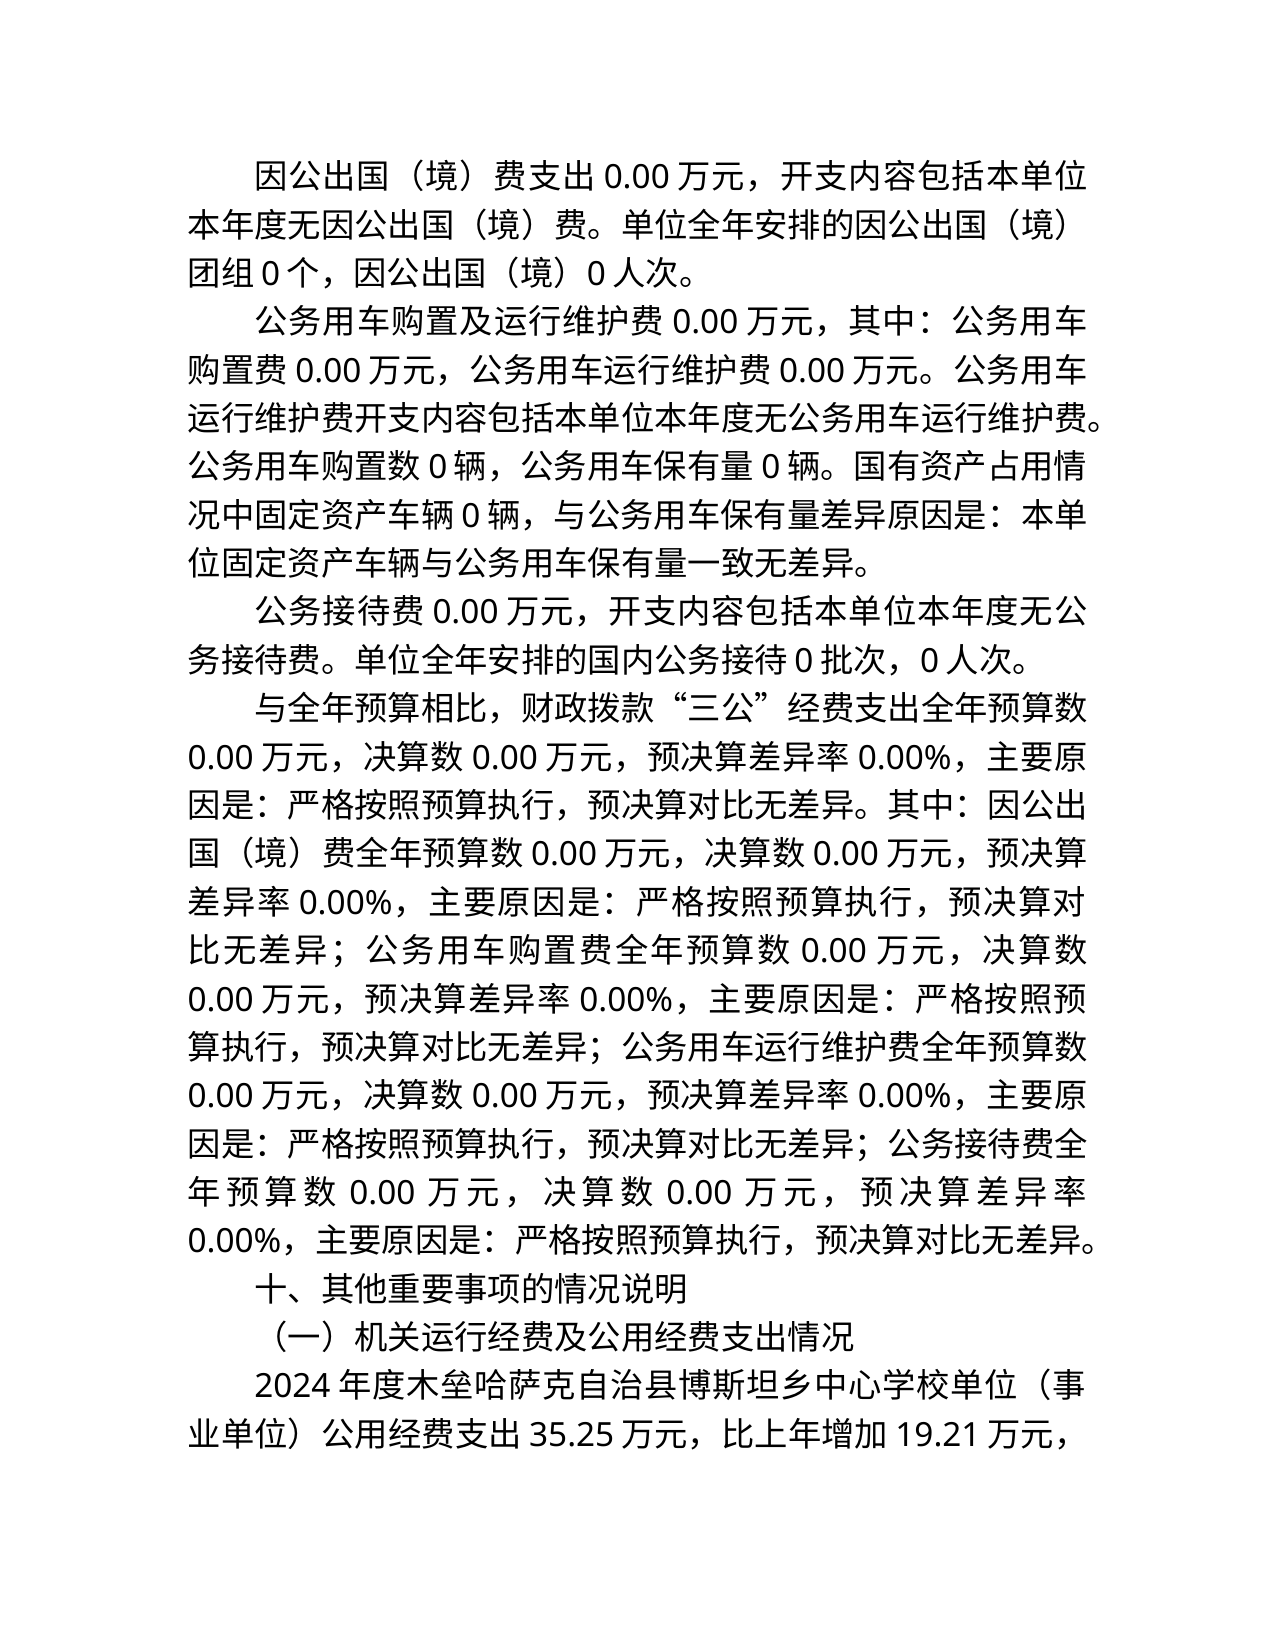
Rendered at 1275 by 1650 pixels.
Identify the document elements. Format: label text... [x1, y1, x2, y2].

text 十、其他重要事项的情况说明 [187, 1263, 1087, 1311]
text 公务用车购置及运行维护费0.00万元，其中：公务用车购置费0.00万元，公务用车运行维护费0.00万元。公务用车运行维护费开支内容包括本单位本年度无公务用车运行维护费。公务用车购置数0辆，公务用车保有量0辆。国有资产占用情况中固定资产车辆0辆，与公务用车保有量差异原因是：本单位固定资产车辆与公务用车保有量一致无差异。 [187, 295, 1087, 585]
text 公务接待费0.00万元，开支内容包括本单位本年度无公务接待费。单位全年安排的国内公务接待0批次，0人次。 [187, 585, 1087, 682]
text 与全年预算相比，财政拨款“三公”经费支出全年预算数0.00万元，决算数0.00万元，预决算差异率0.00%，主要原因是：严格按照预算执行，预决算对比无差异。其中：因公出国（境）费全年预算数0.00万元，决算数0.00万元，预决算差异率0.00%，主要原因是：严格按照预算执行，预决算对比无差异；公务用车购置费全年预算数0.00万元，决算数0.00万元，预决算差异率0.00%，主要原因是：严格按照预算执行，预决算对比无差异；公务用车运行维护费全年预算数0.00万元，决算数0.00万元，预决算差异率0.00%，主要原因是：严格按照预算执行，预决算对比无差异；公务接待费全年预算数0.00万元，决算数0.00万元，预决算差异率0.00%，主要原因是：严格按照预算执行，预决算对比无差异。 [187, 682, 1087, 1263]
text （一）机关运行经费及公用经费支出情况 [187, 1311, 1087, 1359]
text 因公出国（境）费支出0.00万元，开支内容包括本单位本年度无因公出国（境）费。单位全年安排的因公出国（境）团组0个，因公出国（境）0人次。 [187, 150, 1087, 295]
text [187, 1359, 1087, 1456]
